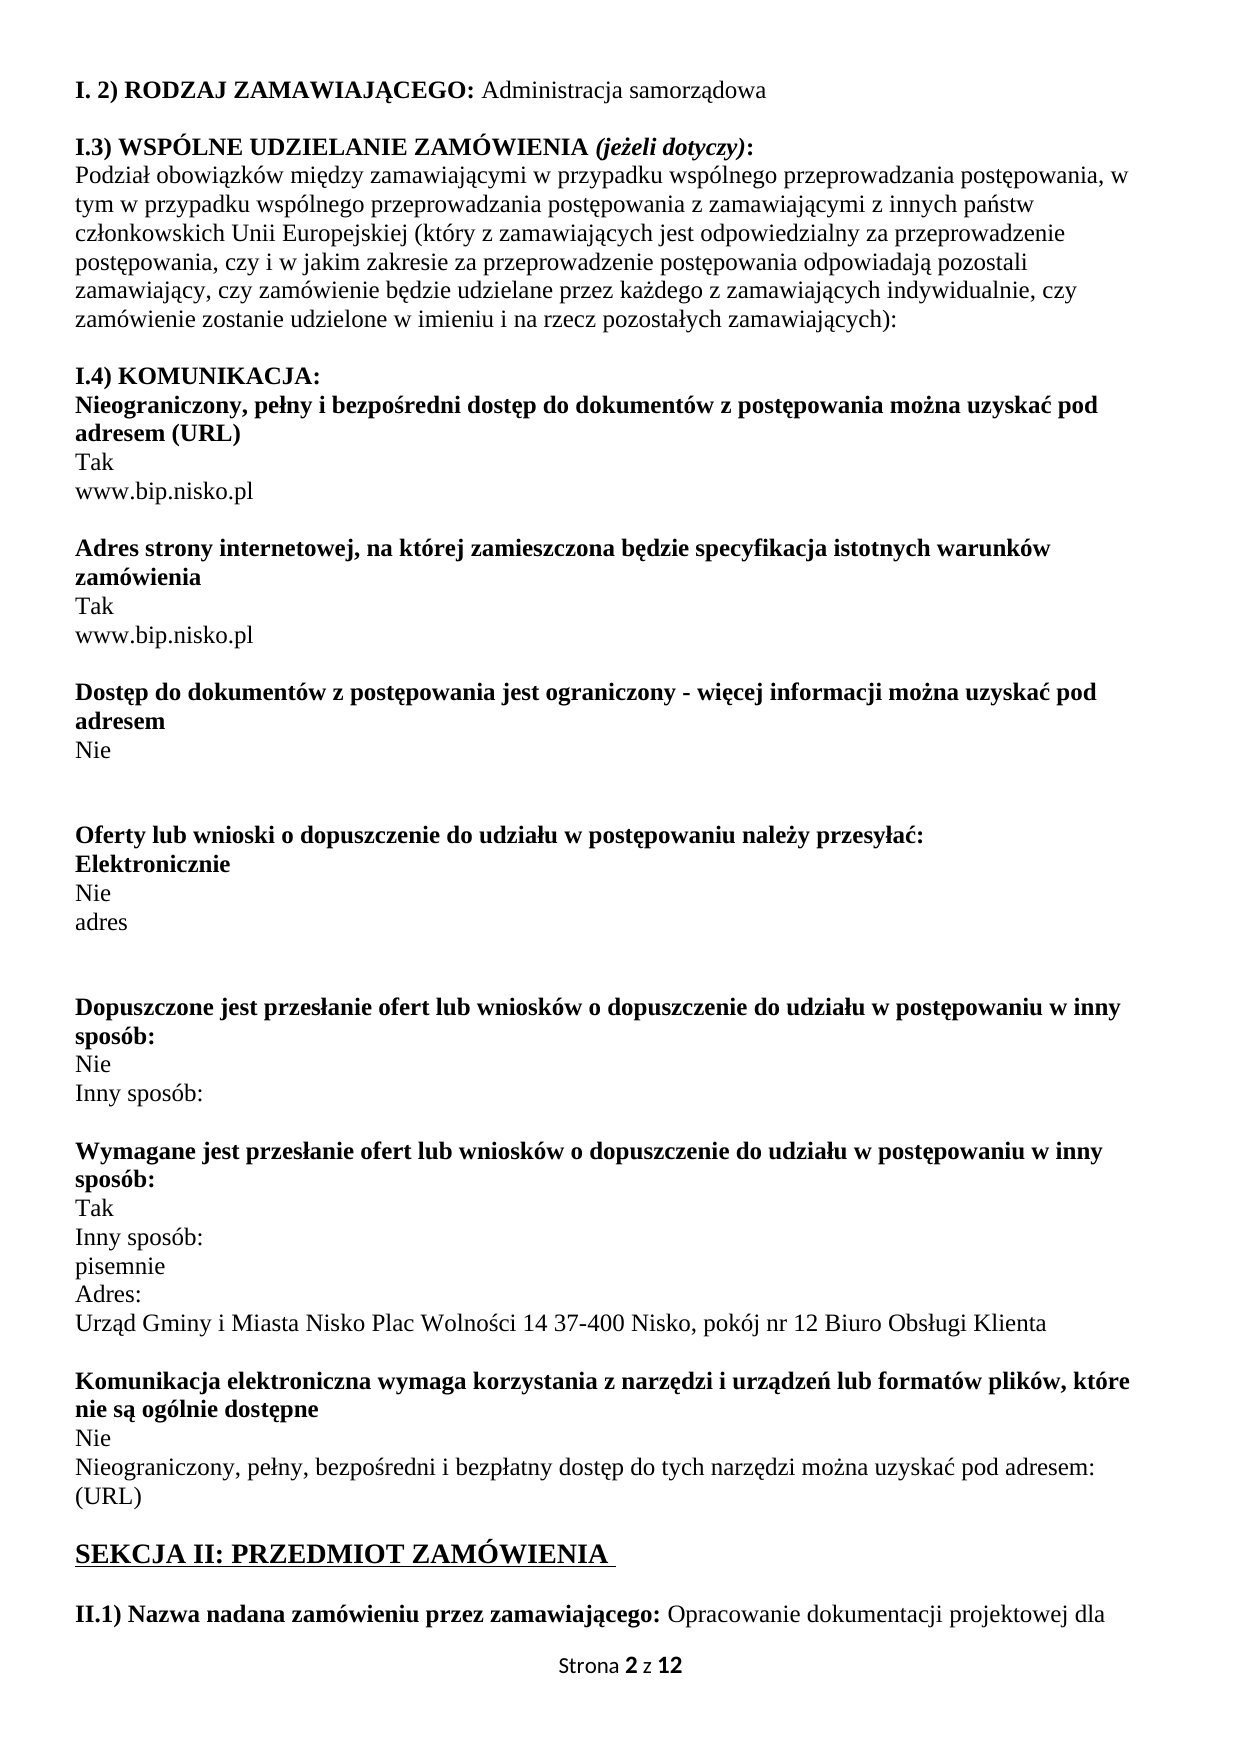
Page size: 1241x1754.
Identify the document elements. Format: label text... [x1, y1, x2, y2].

text I. 2) RODZAJ ZAMAWIAJĄCEGO: Administracja samorządowa [75, 75, 1165, 132]
text I.3) WSPÓLNE UDZIELANIE ZAMÓWIENIA (jeżeli dotyczy): [75, 132, 1165, 161]
text SEKCJA II: PRZEDMIOT ZAMÓWIENIA [75, 1538, 1165, 1570]
text Nie adres [75, 878, 1165, 963]
text Tak www.bip.nisko.pl [75, 447, 1165, 505]
text Oferty lub wnioski o dopuszczenie do udziału w postępowaniu należy przesyłać: Elektronicznie [75, 792, 1165, 878]
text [75, 1570, 1165, 1627]
text Dopuszczone jest przesłanie ofert lub wniosków o dopuszczenie do udziału w postępowaniu w inny sposób: Nie Inny sposób: Wymagane jest przesłanie ofert lub wniosków o dopuszczenie do udziału w postępowaniu w inny sposób: Tak Inny sposób: pisemnie Adres: Urząd Gminy i Miasta Nisko Plac Wolności 14 37-400 Nisko, pokój nr 12 Biuro Obsługi Klienta [75, 992, 1165, 1337]
text Dostęp do dokumentów z postępowania jest ograniczony - więcej informacji można uzyskać pod adresem [75, 648, 1165, 735]
text Nie Nieograniczony, pełny, bezpośredni i bezpłatny dostęp do tych narzędzi można uzyskać pod adresem: (URL) [75, 1423, 1165, 1538]
text Podział obowiązków między zamawiającymi w przypadku wspólnego przeprowadzania postępowania, w tym w przypadku wspólnego przeprowadzania postępowania z zamawiającymi z innych państw członkowskich Unii Europejskiej (który z zamawiających jest odpowiedzialny za przeprowadzenie postępowania, czy i w jakim zakresie za przeprowadzenie postępowania odpowiadają pozostali zamawiający, czy zamówienie będzie udzielane przez każdego z zamawiających indywidualnie, czy zamówienie zostanie udzielone w imieniu i na rzecz pozostałych zamawiających): [75, 161, 1165, 361]
text Komunikacja elektroniczna wymaga korzystania z narzędzi i urządzeń lub formatów plików, które nie są ogólnie dostępne [75, 1337, 1165, 1423]
text Tak www.bip.nisko.pl [75, 591, 1165, 648]
text I.4) KOMUNIKACJA: Nieograniczony, pełny i bezpośredni dostęp do dokumentów z postępowania można uzyskać pod adresem (URL) [75, 361, 1165, 447]
text Adres strony internetowej, na której zamieszczona będzie specyfikacja istotnych warunków zamówienia [75, 505, 1165, 591]
text Nie [75, 735, 1165, 792]
